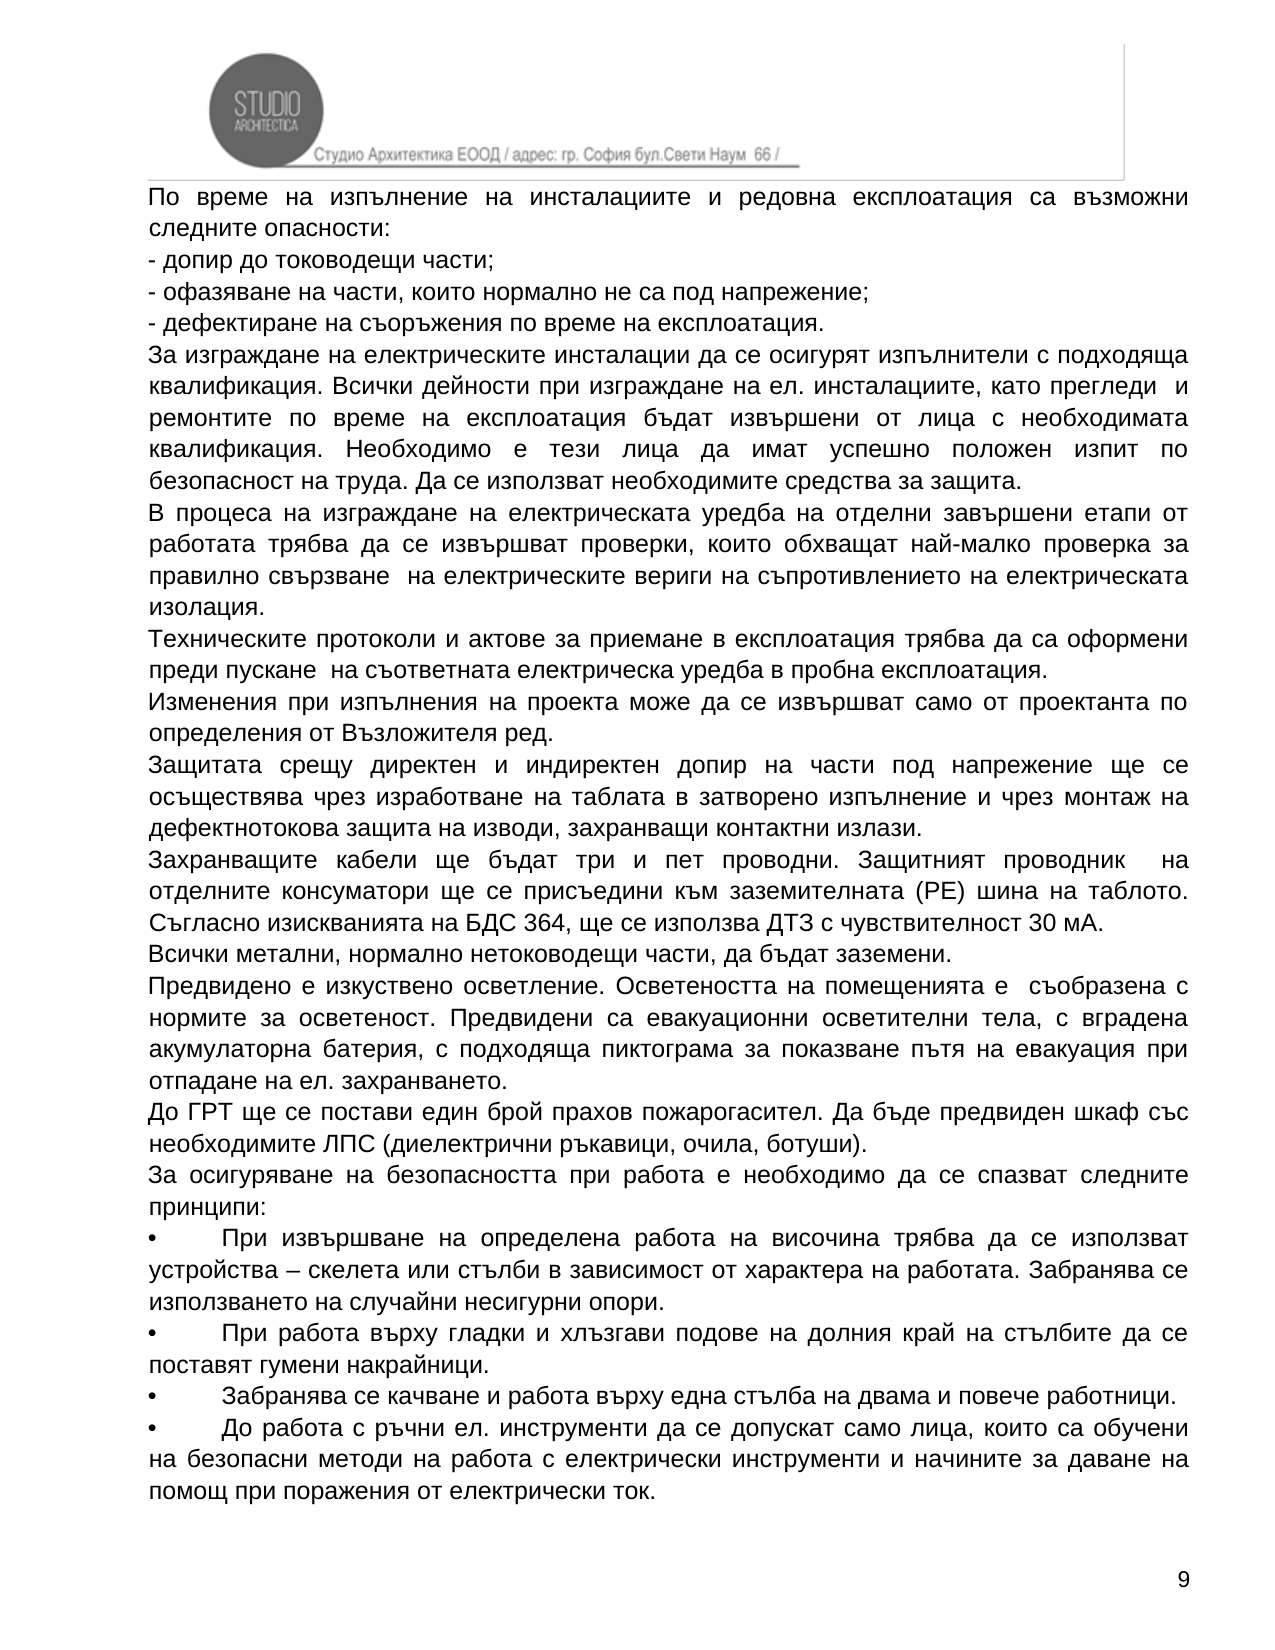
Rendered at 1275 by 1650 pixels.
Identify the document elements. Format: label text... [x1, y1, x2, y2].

text В процеса на изграждане на електрическата уредба на отделни завършени етапи от работата трябва да се извършват проверки, които обхващат най-малко проверка за правилно свързване на електрическите вериги на съпротивлението на електрическата изолация. [148, 497, 1190, 621]
text По време на изпълнение на инсталациите и редовна експлоатация са възможни следните опасности: [148, 182, 1190, 242]
text - офазяване на части, които нормално не са под напрежение; [148, 277, 1190, 305]
text Всички метални, нормално нетоководещи части, да бъдат заземени. [148, 939, 1190, 968]
text За осигуряване на безопасността при работа е необходимо да се спазват следните принципи: [148, 1160, 1190, 1221]
text За изграждане на електрическите инсталации да се осигурят изпълнители с подходяща квалификация. Всички дейности при изграждане на ел. инсталациите, като прегледи и ремонтите по време на експлоатация бъдат извършени от лица с необходимата квалификация. Необходимо е тези лица да имат успешно положен изпит по безопасност на труда. Да се използват необходимите средства за защита. [148, 340, 1190, 495]
text Предвидено е изкуствено осветление. Осветеността на помещенията е съобразена с нормите за осветеност. Предвидени са евакуационни осветителни тела, с вградена акумулаторна батерия, с подходяща пиктограма за показване пътя на евакуация при отпадане на ел. захранването. [148, 971, 1190, 1094]
text Защитата срещу директен и индиректен допир на части под напрежение ще се осъществява чрез изработване на таблата в затворено изпълнение и чрез монтаж на дефектнотокова защита на изводи, захранващи контактни излази. [148, 750, 1190, 842]
text Изменения при изпълнения на проекта може да се извършват само от проектанта по определения от Възложителя ред. [148, 687, 1190, 747]
text • При извършване на определена работа на височина трябва да се използват устройства – скелета или стълби в зависимост от характера на работата. Забранява се използването на случайни несигурни опори. [148, 1223, 1190, 1315]
picture [147, 44, 1126, 182]
text - допир до тоководещи части; [148, 245, 1190, 274]
text • При работа върху гладки и хлъзгави подове на долния край на стълбите да се поставят гумени накрайници. [148, 1318, 1190, 1378]
text Захранващите кабели ще бъдат три и пет проводни. Защитният проводник на отделните консуматори ще се присъедини към заземителната (PE) шина на таблото. Съгласно изискванията на БДС 364, ще се използва ДТЗ с чувствителност 30 мА. [148, 845, 1190, 937]
text • До работа с ръчни ел. инструменти да се допускат само лица, които са обучени на безопасни методи на работа с електрически инструменти и начините за даване на помощ при поражения от електрически ток. [148, 1413, 1190, 1505]
text • Забранява се качване и работа върху една стълба на двама и повече работници. [148, 1381, 1190, 1410]
text До ГРТ ще се постави един брой прахов пожарогасител. Да бъде предвиден шкаф със необходимите ЛПС (диелектрични ръкавици, очила, ботуши). [148, 1097, 1190, 1157]
text Техническите протоколи и актове за приемане в експлоатация трябва да са оформени преди пускане на съответната електрическа уредба в пробна експлоатация. [148, 624, 1190, 684]
text - дефектиране на съоръжения по време на експлоатация. [148, 308, 1190, 337]
